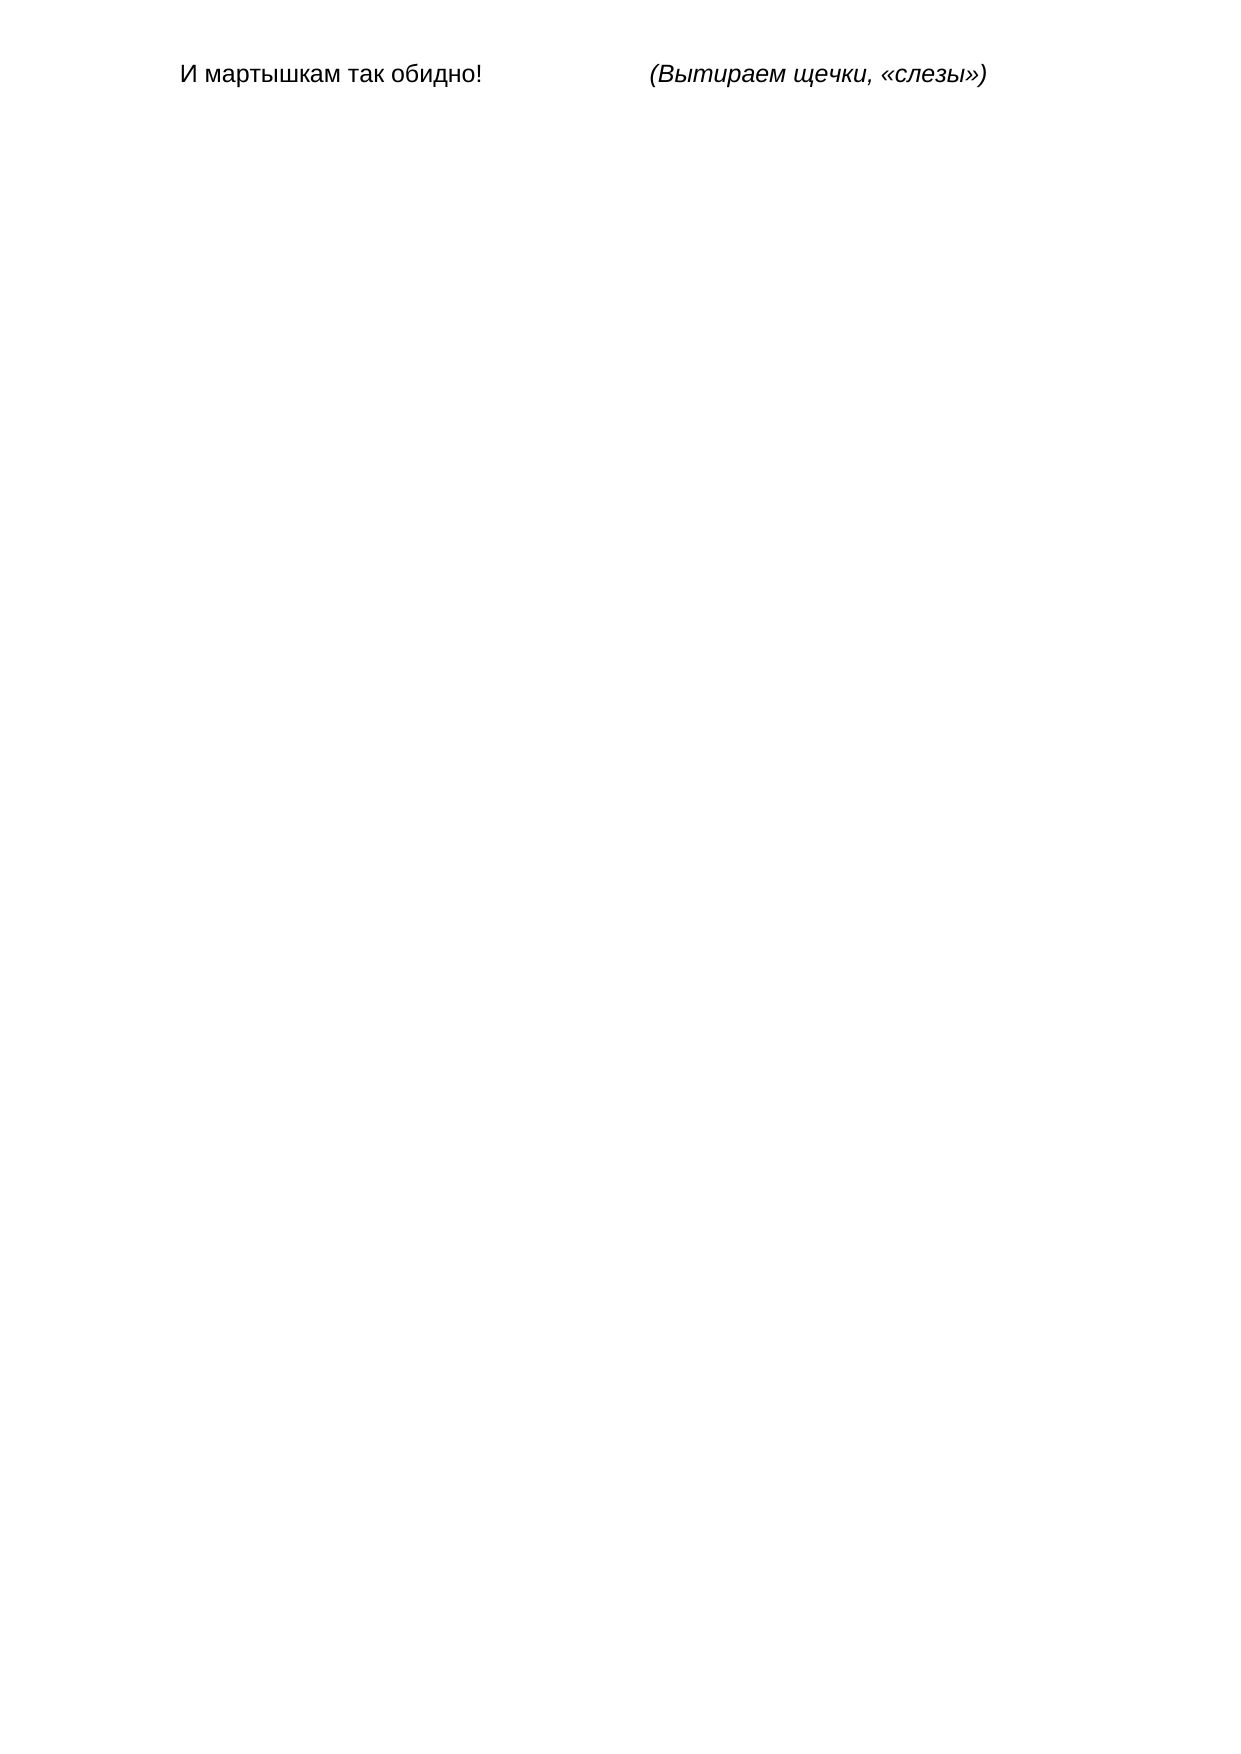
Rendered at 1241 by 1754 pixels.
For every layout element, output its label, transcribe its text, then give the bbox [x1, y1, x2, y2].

text И мартышкам так обидно! (Вытираем щечки, «слезы») [179, 59, 1181, 88]
